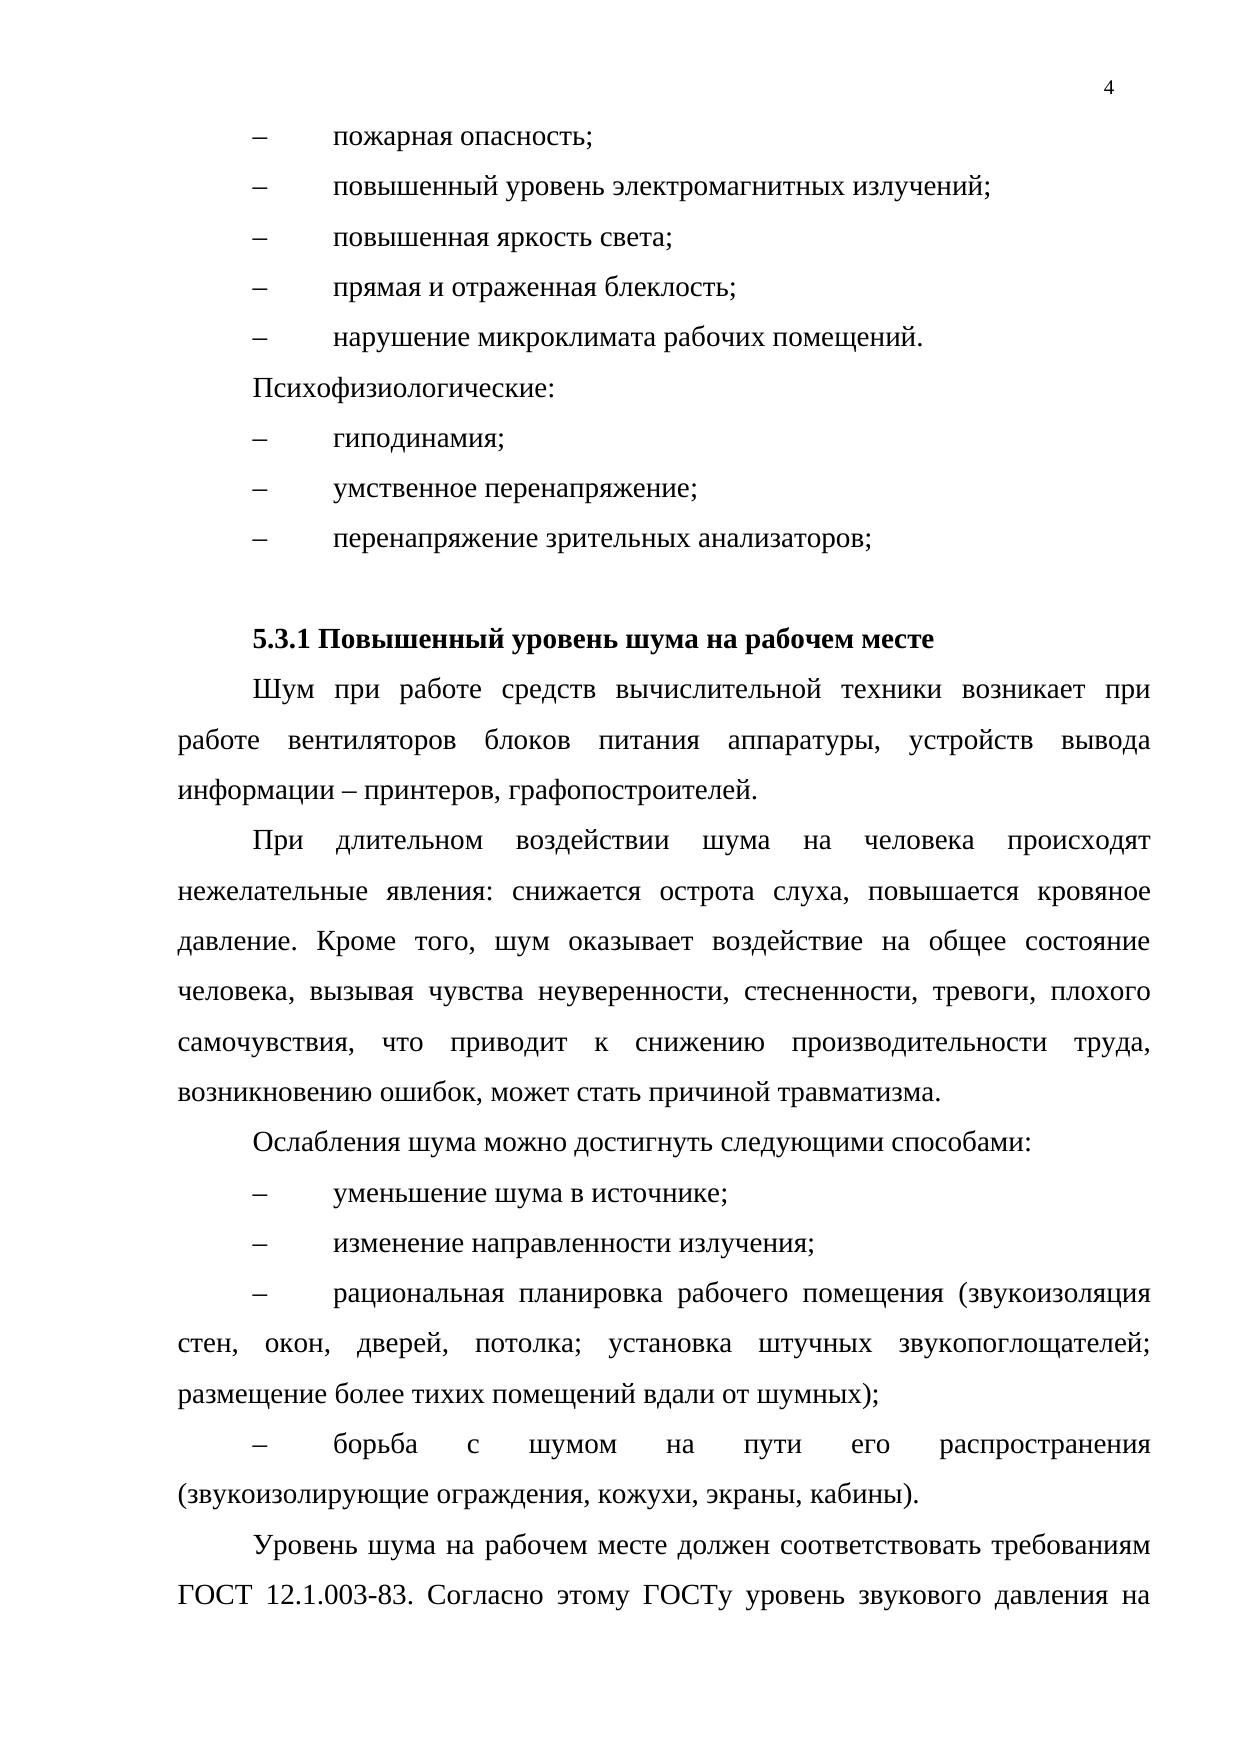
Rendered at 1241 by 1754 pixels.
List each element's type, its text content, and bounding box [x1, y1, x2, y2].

list изменение направленности излучения; [177, 1225, 1152, 1258]
list борьба с шумом на пути его распространения (звукоизолирующие ограждения, кожухи, экраны, кабины). [177, 1426, 1152, 1510]
text Психофизиологические: [177, 370, 1152, 403]
list гиподинамия; [177, 420, 1152, 453]
text Шум при работе средств вычислительной техники возникает при работе вентиляторов блоков питания аппаратуры, устройств вывода информации – принтеров, графопостроителей. [177, 672, 1152, 806]
list уменьшение шума в источнике; [177, 1175, 1152, 1208]
list нарушение микроклимата рабочих помещений. [177, 319, 1152, 353]
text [177, 1527, 1152, 1611]
subtitle 5.3.1 Повышенный уровень шума на рабочем месте [177, 621, 1152, 655]
list прямая и отраженная блеклость; [177, 269, 1152, 303]
list перенапряжение зрительных анализаторов; [177, 521, 1152, 554]
text При длительном воздействии шума на человека происходят нежелательные явления: снижается острота слуха, повышается кровяное давление. Кроме того, шум оказывает воздействие на общее состояние человека, вызывая чувства неуверенности, стесненности, тревоги, плохого самочувствия, что приводит к снижению производительности труда, возникновению ошибок, может стать причиной травматизма. [177, 822, 1152, 1108]
list повышенная яркость света; [177, 219, 1152, 252]
text Ослабления шума можно достигнуть следующими способами: [177, 1124, 1152, 1158]
list умственное перенапряжение; [177, 470, 1152, 504]
list рациональная планировка рабочего помещения (звукоизоляция стен, окон, дверей, потолка; установка штучных звукопоглощателей; размещение более тихих помещений вдали от шумных); [177, 1275, 1152, 1409]
list пожарная опасность; [177, 118, 1152, 152]
list повышенный уровень электромагнитных излучений; [177, 168, 1152, 202]
